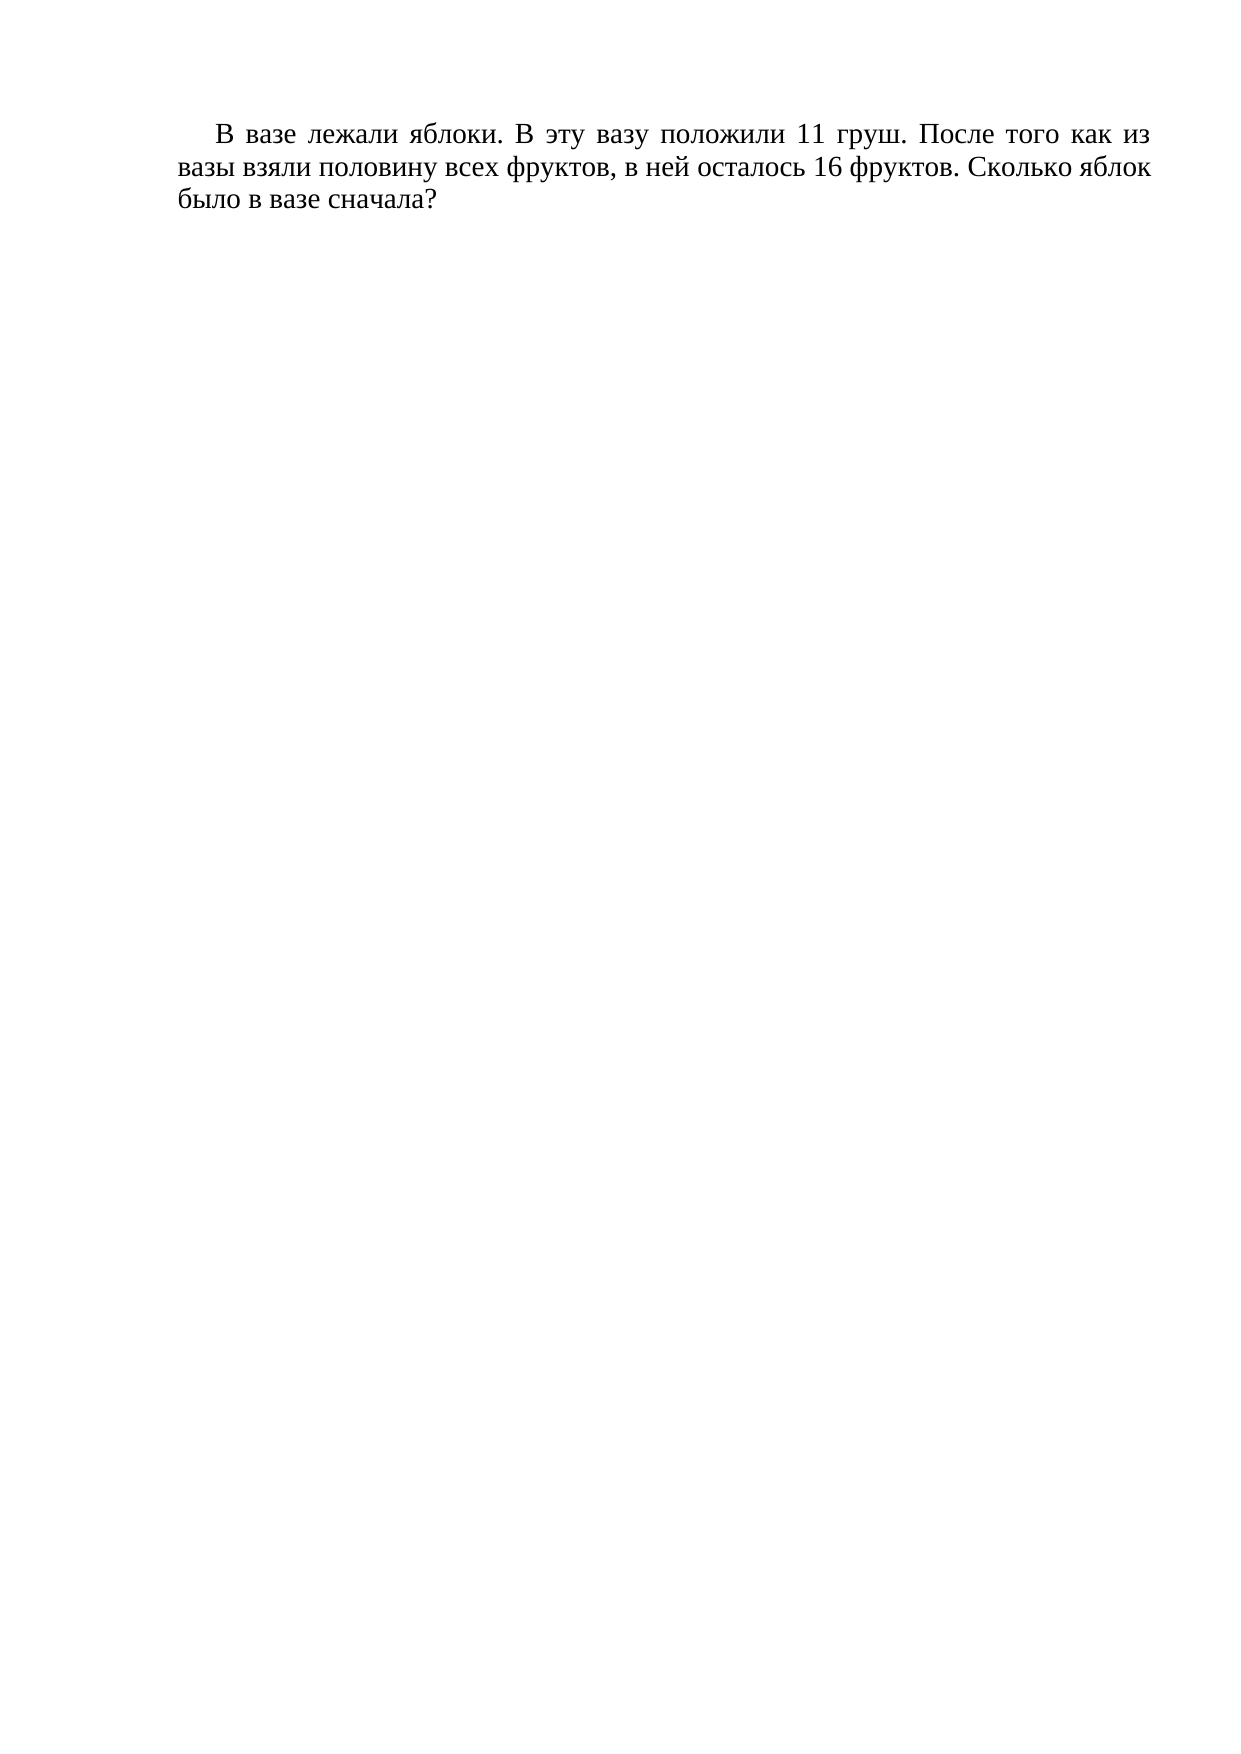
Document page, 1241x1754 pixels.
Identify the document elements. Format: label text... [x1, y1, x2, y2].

text В вазе лежали яблоки. В эту вазу положили 11 груш. После того как из вазы взяли половину всех фруктов, в ней осталось 16 фруктов. Сколько яблок было в вазе сначала? [177, 118, 1152, 215]
